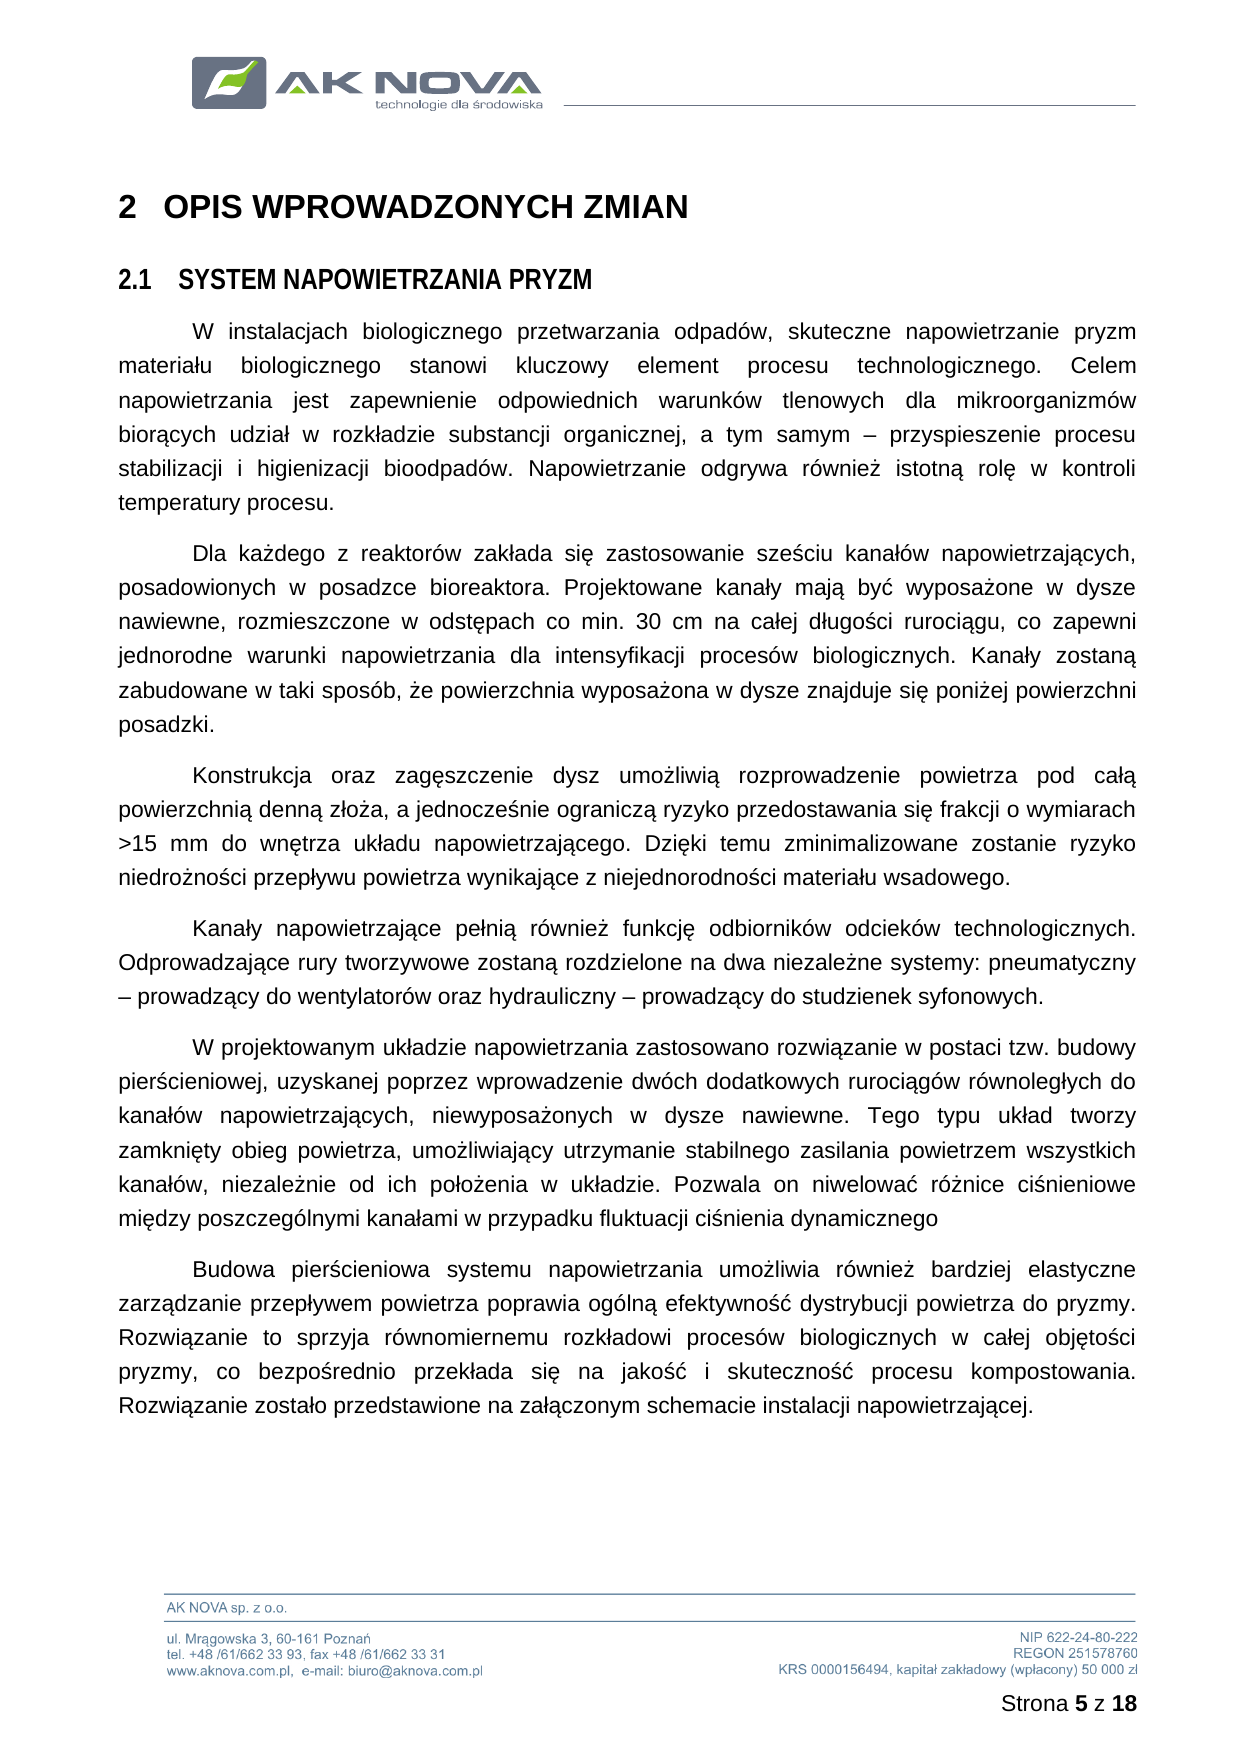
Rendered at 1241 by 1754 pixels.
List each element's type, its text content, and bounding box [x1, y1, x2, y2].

text W instalacjach biologicznego przetwarzania odpadów, skuteczne napowietrzanie pryzm materiału biologicznego stanowi kluczowy element procesu technologicznego. Celem napowietrzania jest zapewnienie odpowiednich warunków tlenowych dla mikroorganizmów biorących udział w rozkładzie substancji organicznej, a tym samym – przyspieszenie procesu stabilizacji i higienizacji bioodpadów. Napowietrzanie odgrywa również istotną rolę w kontroli temperatury procesu. [118, 318, 1137, 516]
text Dla każdego z reaktorów zakłada się zastosowanie sześciu kanałów napowietrzających, posadowionych w posadzce bioreaktora. Projektowane kanały mają być wyposażone w dysze nawiewne, rozmieszczone w odstępach co min. 30 cm na całej długości rurociągu, co zapewni jednorodne warunki napowietrzania dla intensyfikacji procesów biologicznych. Kanały zostaną zabudowane w taki sposób, że powierzchnia wyposażona w dysze znajduje się poniżej powierzchni posadzki. [118, 540, 1137, 737]
subtitle OPIS WPROWADZONYCH ZMIAN [118, 187, 1137, 226]
text Konstrukcja oraz zagęszczenie dysz umożliwią rozprowadzenie powietrza pod całą powierzchnią denną złoża, a jednocześnie ograniczą ryzyko przedostawania się frakcji o wymiarach >15 mm do wnętrza układu napowietrzającego. Dzięki temu zminimalizowane zostanie ryzyko niedrożności przepływu powietrza wynikające z niejednorodności materiału wsadowego. [118, 762, 1137, 891]
subtitle SYSTEM NAPOWIETRZANIA PRYZM [118, 262, 1137, 296]
text Budowa pierścieniowa systemu napowietrzania umożliwia również bardziej elastyczne zarządzanie przepływem powietrza poprawia ogólną efektywność dystrybucji powietrza do pryzmy. Rozwiązanie to sprzyja równomiernemu rozkładowi procesów biologicznych w całej objętości pryzmy, co bezpośrednio przekłada się na jakość i skuteczność procesu kompostowania. Rozwiązanie zostało przedstawione na załączonym schemacie instalacji napowietrzającej. [118, 1256, 1137, 1419]
text Kanały napowietrzające pełnią również funkcję odbiorników odcieków technologicznych. Odprowadzające rury tworzywowe zostaną rozdzielone na dwa niezależne systemy: pneumatyczny – prowadzący do wentylatorów oraz hydrauliczny – prowadzący do studzienek syfonowych. [118, 915, 1137, 1010]
text W projektowanym układzie napowietrzania zastosowano rozwiązanie w postaci tzw. budowy pierścieniowej, uzyskanej poprzez wprowadzenie dwóch dodatkowych rurociągów równoległych do kanałów napowietrzających, niewyposażonych w dysze nawiewne. Tego typu układ tworzy zamknięty obieg powietrza, umożliwiający utrzymanie stabilnego zasilania powietrzem wszystkich kanałów, niezależnie od ich położenia w układzie. Pozwala on niwelować różnice ciśnieniowe między poszczególnymi kanałami w przypadku fluktuacji ciśnienia dynamicznego [118, 1034, 1137, 1231]
picture [163, 1593, 1138, 1678]
